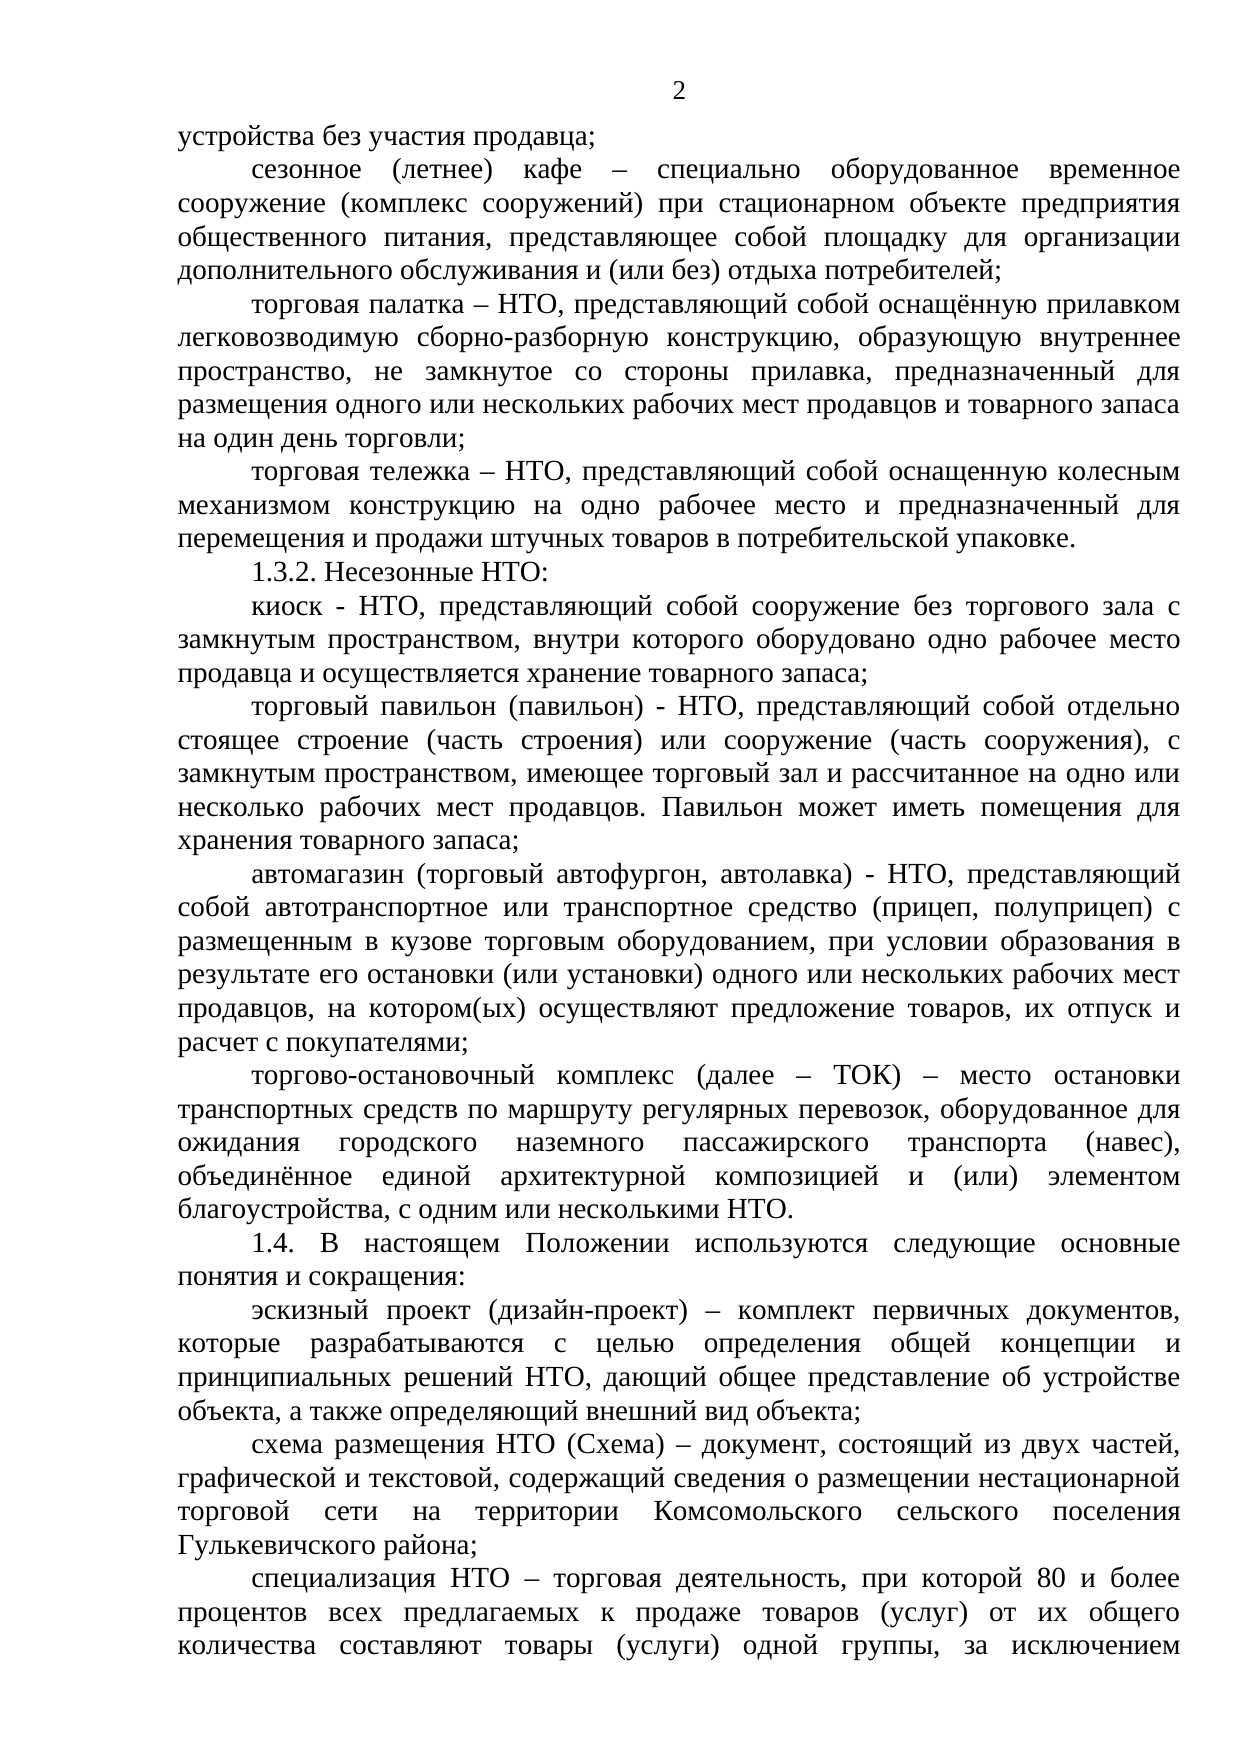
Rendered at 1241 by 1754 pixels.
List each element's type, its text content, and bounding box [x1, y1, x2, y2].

text торговая тележка – НТО, представляющий собой оснащенную колесным механизмом конструкцию на одно рабочее место и предназначенный для перемещения и продажи штучных товаров в потребительской упаковке. [177, 453, 1181, 554]
text киоск - НТО, представляющий собой сооружение без торгового зала с замкнутым пространством, внутри которого оборудовано одно рабочее место продавца и осуществляется хранение товарного запаса; [177, 588, 1181, 688]
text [177, 118, 1181, 152]
text 1.3.2. Несезонные НТО: [177, 554, 1181, 588]
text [177, 1560, 1181, 1661]
text торгово-остановочный комплекс (далее – ТОК) – место остановки транспортных средств по маршруту регулярных перевозок, оборудованное для ожидания городского наземного пассажирского транспорта (навес), объединённое единой архитектурной композицией и (или) элементом благоустройства, с одним или несколькими НТО. [177, 1057, 1181, 1225]
text автомагазин (торговый автофургон, автолавка) - НТО, представляющий собой автотранспортное или транспортное средство (прицеп, полуприцеп) с размещенным в кузове торговым оборудованием, при условии образования в результате его остановки (или установки) одного или нескольких рабочих мест продавцов, на котором(ых) осуществляют предложение товаров, их отпуск и расчет с покупателями; [177, 856, 1181, 1057]
text торговая палатка – НТО, представляющий собой оснащённую прилавком легковозводимую сборно-разборную конструкцию, образующую внутреннее пространство, не замкнутое со стороны прилавка, предназначенный для размещения одного или нескольких рабочих мест продавцов и товарного запаса на один день торговли; [177, 286, 1181, 453]
text сезонное (летнее) кафе – специально оборудованное временное сооружение (комплекс сооружений) при стационарном объекте предприятия общественного питания, представляющее собой площадку для организации дополнительного обслуживания и (или без) отдыха потребителей; [177, 152, 1181, 286]
text схема размещения НТО (Схема) – документ, состоящий из двух частей, графической и текстовой, содержащий сведения о размещении нестационарной торговой сети на территории Комсомольского сельского поселения Гулькевичского района; [177, 1426, 1181, 1560]
text эскизный проект (дизайн-проект) – комплект первичных документов, которые разрабатываются с целью определения общей концепции и принципиальных решений НТО, дающий общее представление об устройстве объекта, а также определяющий внешний вид объекта; [177, 1292, 1181, 1426]
text торговый павильон (павильон) - НТО, представляющий собой отдельно стоящее строение (часть строения) или сооружение (часть сооружения), с замкнутым пространством, имеющее торговый зал и рассчитанное на одно или несколько рабочих мест продавцов. Павильон может иметь помещения для хранения товарного запаса; [177, 688, 1181, 856]
text 1.4. В настоящем Положении используются следующие основные понятия и сокращения: [177, 1225, 1181, 1292]
